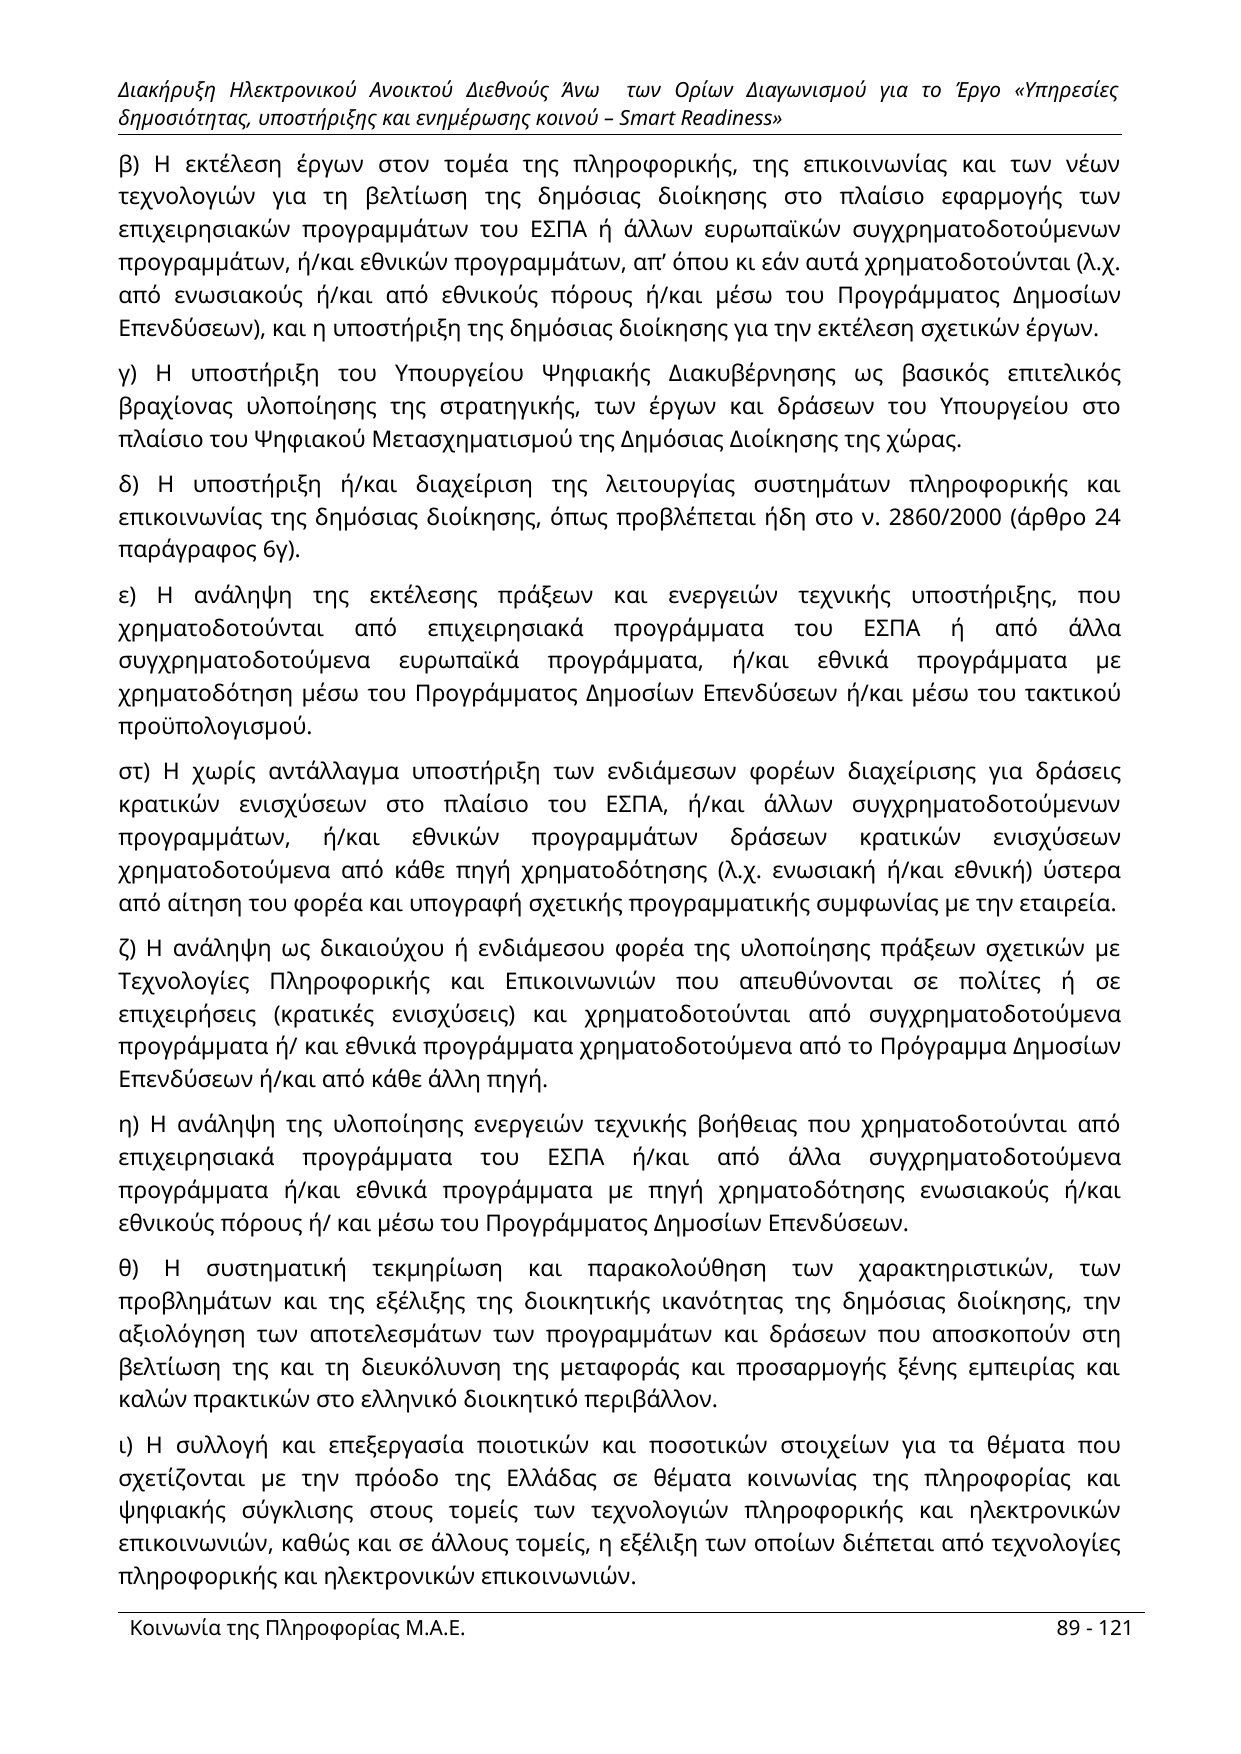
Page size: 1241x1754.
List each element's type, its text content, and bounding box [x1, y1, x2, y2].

text γ) Η υποστήριξη του Υπουργείου Ψηφιακής Διακυβέρνησης ως βασικός επιτελικός βραχίονας υλοποίησης της στρατηγικής, των έργων και δράσεων του Υπουργείου στο πλαίσιο του Ψηφιακού Μετασχηματισμού της Δημόσιας Διοίκησης της χώρας. [118, 357, 1122, 454]
text στ) Η χωρίς αντάλλαγμα υποστήριξη των ενδιάμεσων φορέων διαχείρισης για δράσεις κρατικών ενισχύσεων στο πλαίσιο του ΕΣΠΑ, ή/και άλλων συγχρηματοδοτούμενων προγραμμάτων, ή/και εθνικών προγραμμάτων δράσεων κρατικών ενισχύσεων χρηματοδοτούμενα από κάθε πηγή χρηματοδότησης (λ.χ. ενωσιακή ή/και εθνική) ύστερα από αίτηση του φορέα και υπογραφή σχετικής προγραμματικής συμφωνίας με την εταιρεία. [118, 755, 1122, 918]
text θ) Η συστηματική τεκμηρίωση και παρακολούθηση των χαρακτηριστικών, των προβλημάτων και της εξέλιξης της διοικητικής ικανότητας της δημόσιας διοίκησης, την αξιολόγηση των αποτελεσμάτων των προγραμμάτων και δράσεων που αποσκοπούν στη βελτίωση της και τη διευκόλυνση της μεταφοράς και προσαρμογής ξένης εμπειρίας και καλών πρακτικών στο ελληνικό διοικητικό περιβάλλον. [118, 1252, 1122, 1415]
text η) Η ανάληψη της υλοποίησης ενεργειών τεχνικής βοήθειας που χρηματοδοτούνται από επιχειρησιακά προγράμματα του ΕΣΠΑ ή/και από άλλα συγχρηματοδοτούμενα προγράμματα ή/και εθνικά προγράμματα με πηγή χρηματοδότησης ενωσιακούς ή/και εθνικούς πόρους ή/ και μέσω του Προγράμματος Δημοσίων Επενδύσεων. [118, 1108, 1122, 1238]
text δ) Η υποστήριξη ή/και διαχείριση της λειτουργίας συστημάτων πληροφορικής και επικοινωνίας της δημόσιας διοίκησης, όπως προβλέπεται ήδη στο ν. 2860/2000 (άρθρο 24 παράγραφος 6γ). [118, 468, 1122, 565]
text ε) Η ανάληψη της εκτέλεσης πράξεων και ενεργειών τεχνικής υποστήριξης, που χρηματοδοτούνται από επιχειρησιακά προγράμματα του ΕΣΠΑ ή από άλλα συγχρηματοδοτούμενα ευρωπαϊκά προγράμματα, ή/και εθνικά προγράμματα με χρηματοδότηση μέσω του Προγράμματος Δημοσίων Επενδύσεων ή/και μέσω του τακτικού προϋπολογισμού. [118, 579, 1122, 741]
text β) Η εκτέλεση έργων στον τομέα της πληροφορικής, της επικοινωνίας και των νέων τεχνολογιών για τη βελτίωση της δημόσιας διοίκησης στο πλαίσιο εφαρμογής των επιχειρησιακών προγραμμάτων του ΕΣΠΑ ή άλλων ευρωπαϊκών συγχρηματοδοτούμενων προγραμμάτων, ή/και εθνικών προγραμμάτων, απ’ όπου κι εάν αυτά χρηματοδοτούνται (λ.χ. από ενωσιακούς ή/και από εθνικούς πόρους ή/και μέσω του Προγράμματος Δημοσίων Επενδύσεων), και η υποστήριξη της δημόσιας διοίκησης για την εκτέλεση σχετικών έργων. [118, 147, 1122, 343]
text ι) Η συλλογή και επεξεργασία ποιοτικών και ποσοτικών στοιχείων για τα θέματα που σχετίζονται με την πρόοδο της Ελλάδας σε θέματα κοινωνίας της πληροφορίας και ψηφιακής σύγκλισης στους τομείς των τεχνολογιών πληροφορικής και ηλεκτρονικών επικοινωνιών, καθώς και σε άλλους τομείς, η εξέλιξη των οποίων διέπεται από τεχνολογίες πληροφορικής και ηλεκτρονικών επικοινωνιών. [118, 1429, 1122, 1591]
text ζ) Η ανάληψη ως δικαιούχου ή ενδιάμεσου φορέα της υλοποίησης πράξεων σχετικών με Τεχνολογίες Πληροφορικής και Επικοινωνιών που απευθύνονται σε πολίτες ή σε επιχειρήσεις (κρατικές ενισχύσεις) και χρηματοδοτούνται από συγχρηματοδοτούμενα προγράμματα ή/ και εθνικά προγράμματα χρηματοδοτούμενα από το Πρόγραμμα Δημοσίων Επενδύσεων ή/και από κάθε άλλη πηγή. [118, 932, 1122, 1094]
